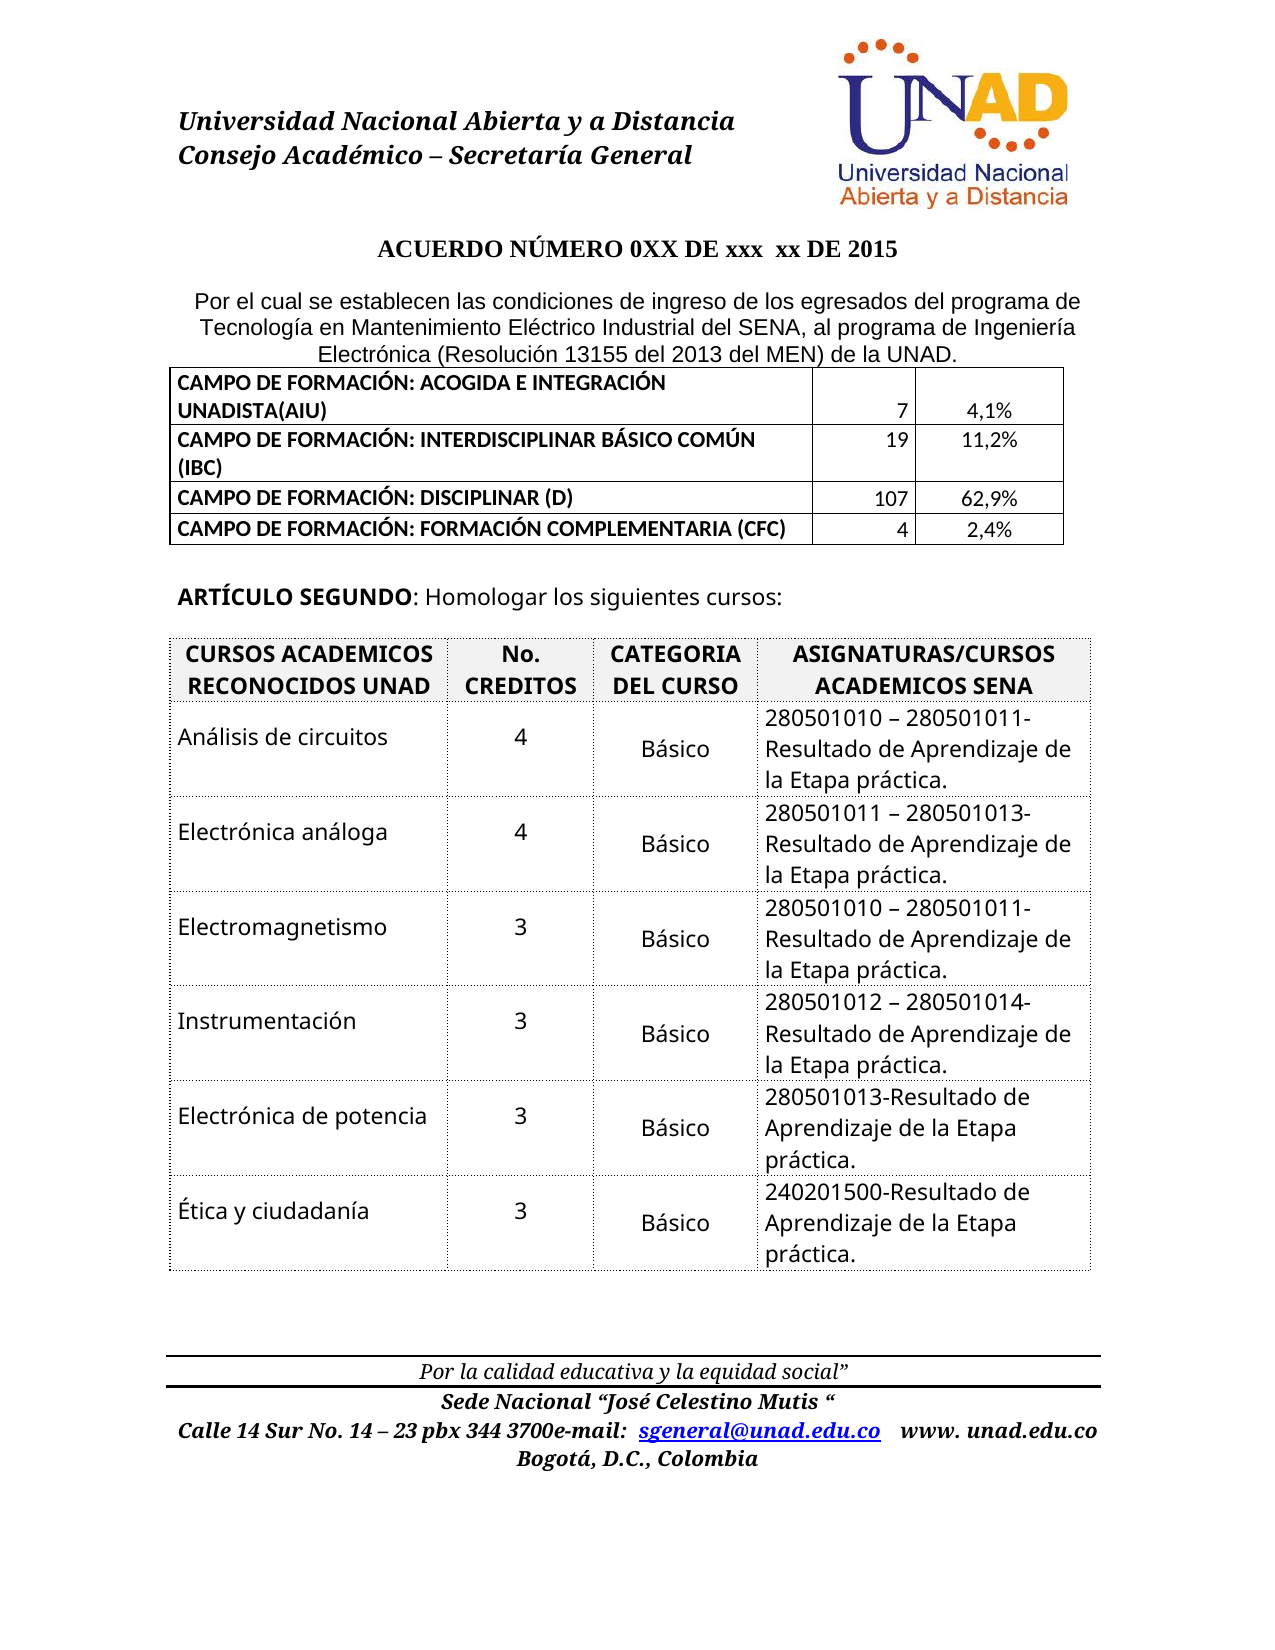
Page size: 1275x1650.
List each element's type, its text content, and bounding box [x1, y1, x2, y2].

table_cell 3 [448, 1175, 593, 1270]
table_cell Básico [593, 1175, 757, 1270]
table_header ASIGNATURAS/CURSOS ACADEMICOS SENA [757, 638, 1091, 701]
table_cell 19 [813, 425, 915, 481]
table_cell CAMPO DE FORMACIÓN: INTERDISCIPLINAR BÁSICO COMÚN (IBC) [171, 425, 812, 481]
table_header CURSOS ACADEMICOS RECONOCIDOS UNAD [170, 638, 448, 701]
table_cell 62,9% [916, 482, 1063, 512]
table_header CATEGORIA DEL CURSO [593, 638, 757, 701]
table_cell 3 [448, 1080, 593, 1175]
table_cell Electromagnetismo [170, 891, 448, 985]
text ARTÍCULO SEGUNDO: Homologar los siguientes cursos: [177, 581, 1098, 612]
table_cell Instrumentación [170, 985, 448, 1080]
table_cell Ética y ciudadanía [170, 1175, 448, 1270]
table_cell 240201500-Resultado de Aprendizaje de la Etapa práctica. [757, 1175, 1091, 1270]
table_cell 3 [448, 985, 593, 1080]
table_cell 11,2% [916, 425, 1063, 481]
table_cell Electrónica de potencia [170, 1080, 448, 1175]
table_cell 3 [448, 891, 593, 985]
table_cell 280501011 – 280501013- Resultado de Aprendizaje de la Etapa práctica. [757, 796, 1091, 891]
table_cell 4 [813, 514, 915, 544]
picture [838, 39, 1068, 209]
table_cell Básico [593, 796, 757, 891]
table_header No. CREDITOS [448, 638, 593, 701]
table_cell CAMPO DE FORMACIÓN: FORMACIÓN COMPLEMENTARIA (CFC) [171, 514, 812, 544]
table_cell 280501013-Resultado de Aprendizaje de la Etapa práctica. [757, 1080, 1091, 1175]
table_cell 4,1% [916, 368, 1063, 424]
table_cell Básico [593, 985, 757, 1080]
table_cell 280501012 – 280501014-Resultado de Aprendizaje de la Etapa práctica. [757, 985, 1091, 1080]
table_cell CAMPO DE FORMACIÓN: DISCIPLINAR (D) [171, 482, 812, 512]
table_cell 107 [813, 482, 915, 512]
table_cell 2,4% [916, 514, 1063, 544]
table_cell Básico [593, 891, 757, 985]
table_cell 7 [813, 368, 915, 424]
table_cell Básico [593, 1080, 757, 1175]
table_cell 4 [448, 796, 593, 891]
table_cell CAMPO DE FORMACIÓN: ACOGIDA E INTEGRACIÓN UNADISTA(AIU) [171, 368, 812, 424]
table_cell 4 [448, 701, 593, 796]
table_cell 280501010 – 280501011-Resultado de Aprendizaje de la Etapa práctica. [757, 701, 1091, 796]
table_cell 280501010 – 280501011- Resultado de Aprendizaje de la Etapa práctica. [757, 891, 1091, 985]
table_cell Electrónica análoga [170, 796, 448, 891]
table_cell Análisis de circuitos [170, 701, 448, 796]
table_cell Básico [593, 701, 757, 796]
